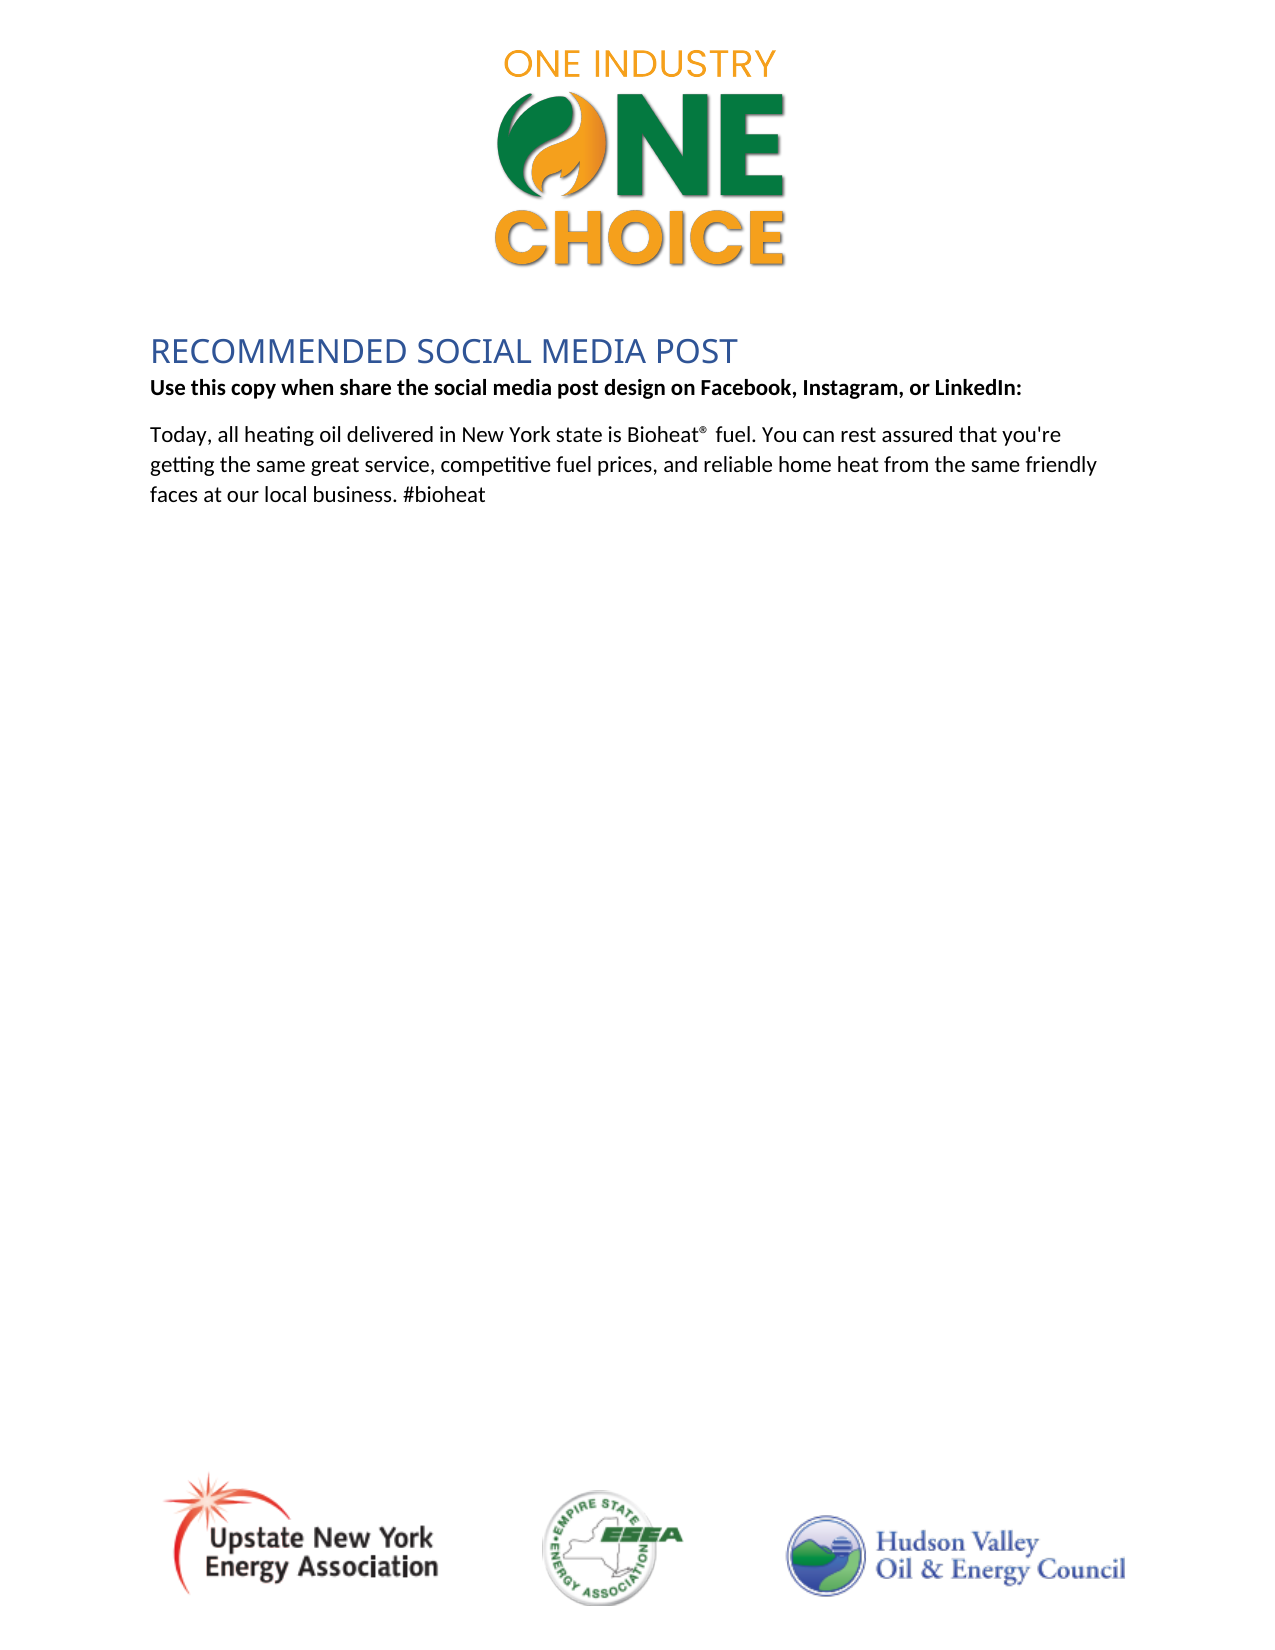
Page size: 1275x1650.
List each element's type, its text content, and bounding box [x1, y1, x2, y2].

text Today, all heating oil delivered in New York state is Bioheat® fuel. You can rest assured that you're getting the same great service, competitive fuel prices, and reliable home heat from the same friendly faces at our local business. #bioheat [150, 420, 1125, 508]
subtitle RECOMMENDED SOCIAL MEDIA POST [150, 327, 1125, 373]
text Use this copy when share the social media post design on Facebook, Instagram, or LinkedIn: [150, 373, 1125, 401]
picture [486, 40, 795, 275]
